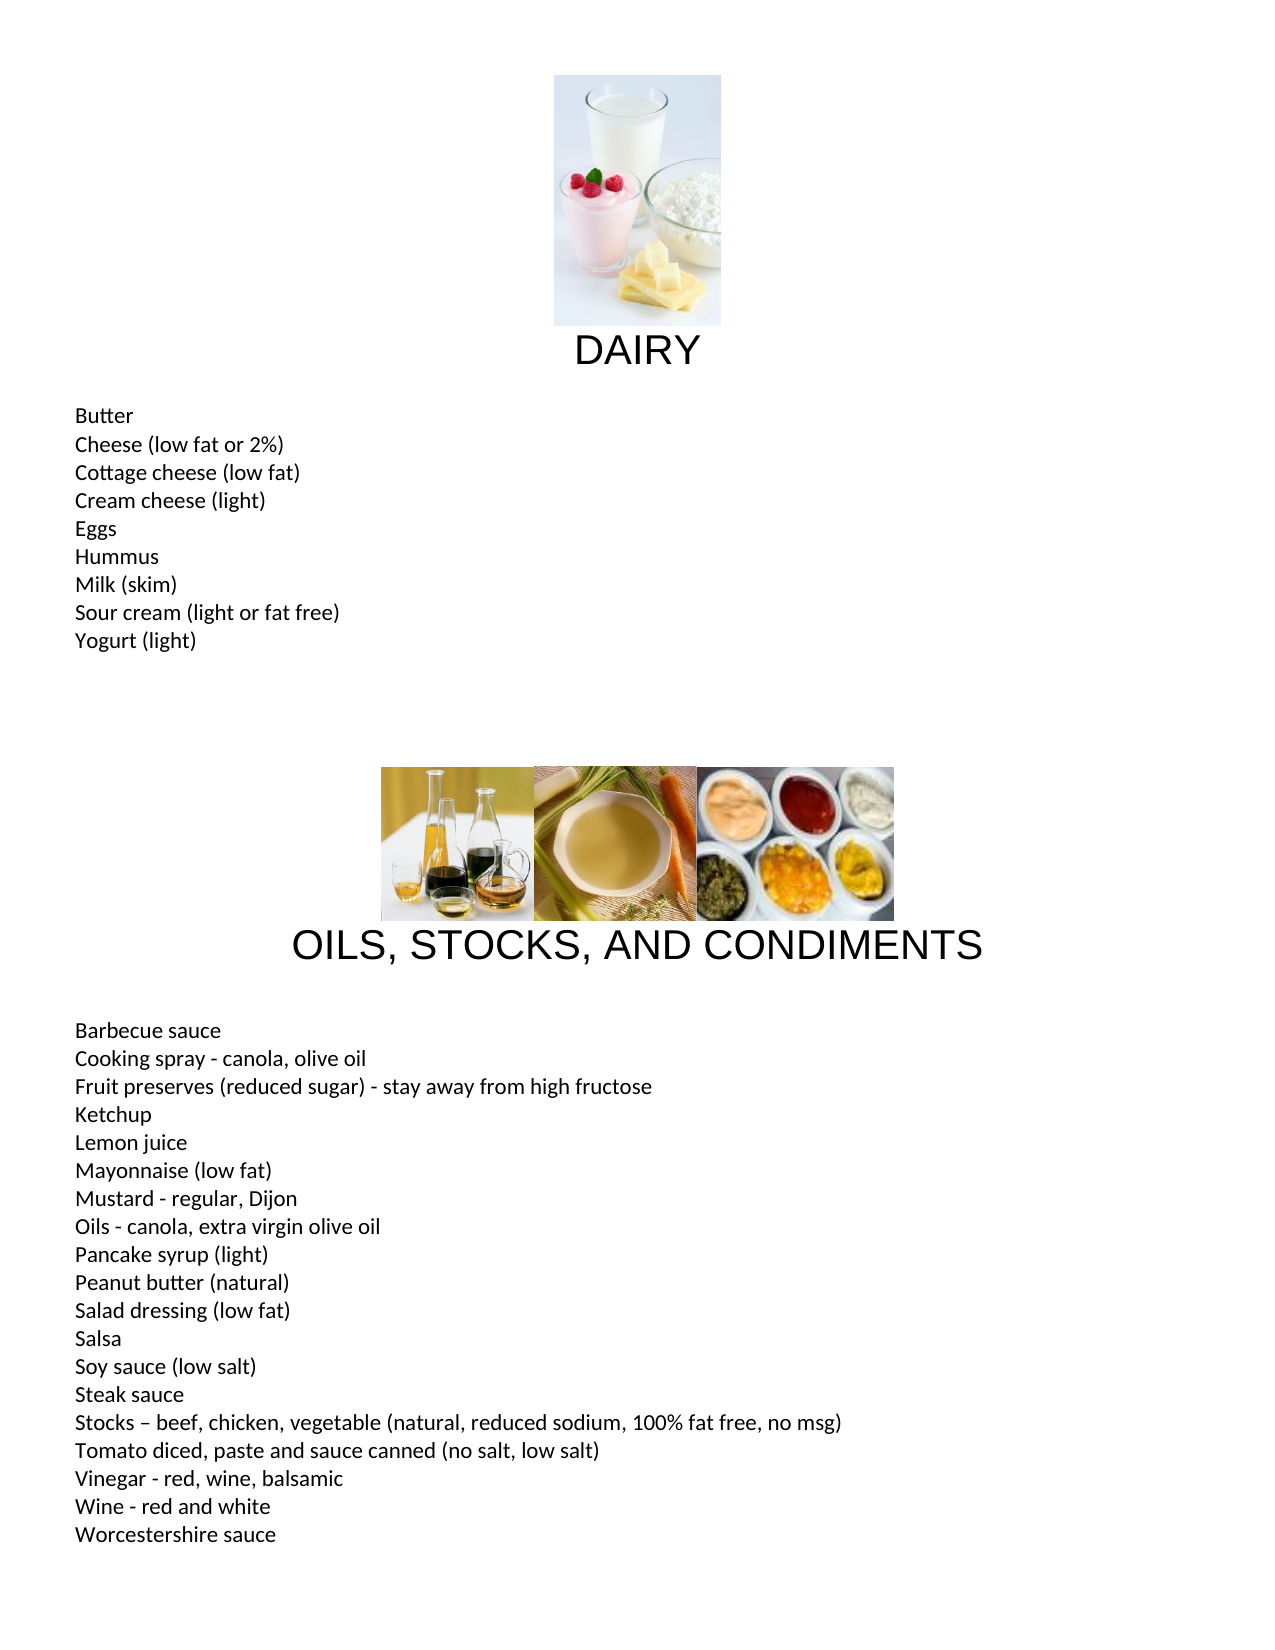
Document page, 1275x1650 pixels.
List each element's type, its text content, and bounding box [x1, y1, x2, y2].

text Cream cheese (light) [75, 486, 1200, 514]
text Ketchup [75, 1100, 1200, 1128]
text Steak sauce [75, 1380, 1200, 1408]
text Yogurt (light) [75, 626, 1200, 654]
text Cottage cheese (low fat) [75, 458, 1200, 486]
text Eggs [75, 514, 1200, 542]
text Salad dressing (low fat) [75, 1296, 1200, 1324]
text Vinegar - red, wine, balsamic [75, 1464, 1200, 1492]
text Mustard - regular, Dijon [75, 1184, 1200, 1212]
picture [381, 766, 894, 921]
text Peanut butter (natural) [75, 1268, 1200, 1296]
text Cheese (low fat or 2%) [75, 430, 1200, 458]
text Oils - canola, extra virgin olive oil [75, 1212, 1200, 1240]
text Butter [75, 402, 1200, 430]
text Hummus [75, 542, 1200, 570]
text Lemon juice [75, 1128, 1200, 1156]
text Milk (skim) [75, 570, 1200, 598]
text DAIRY [75, 326, 1200, 374]
text Barbecue sauce [75, 1016, 1200, 1044]
text Wine - red and white [75, 1492, 1200, 1520]
text OILS, STOCKS, AND CONDIMENTS [75, 920, 1200, 968]
text Pancake syrup (light) [75, 1240, 1200, 1268]
text Soy sauce (low salt) [75, 1352, 1200, 1380]
picture [553, 75, 722, 326]
text Worcestershire sauce [75, 1520, 1200, 1548]
text Sour cream (light or fat free) [75, 598, 1200, 626]
text Cooking spray - canola, olive oil [75, 1044, 1200, 1072]
text Mayonnaise (low fat) [75, 1156, 1200, 1184]
text Fruit preserves (reduced sugar) - stay away from high fructose [75, 1072, 1200, 1100]
text Salsa [75, 1324, 1200, 1352]
text Tomato diced, paste and sauce canned (no salt, low salt) [75, 1436, 1200, 1464]
text Stocks – beef, chicken, vegetable (natural, reduced sodium, 100% fat free, no msg) [75, 1408, 1200, 1436]
